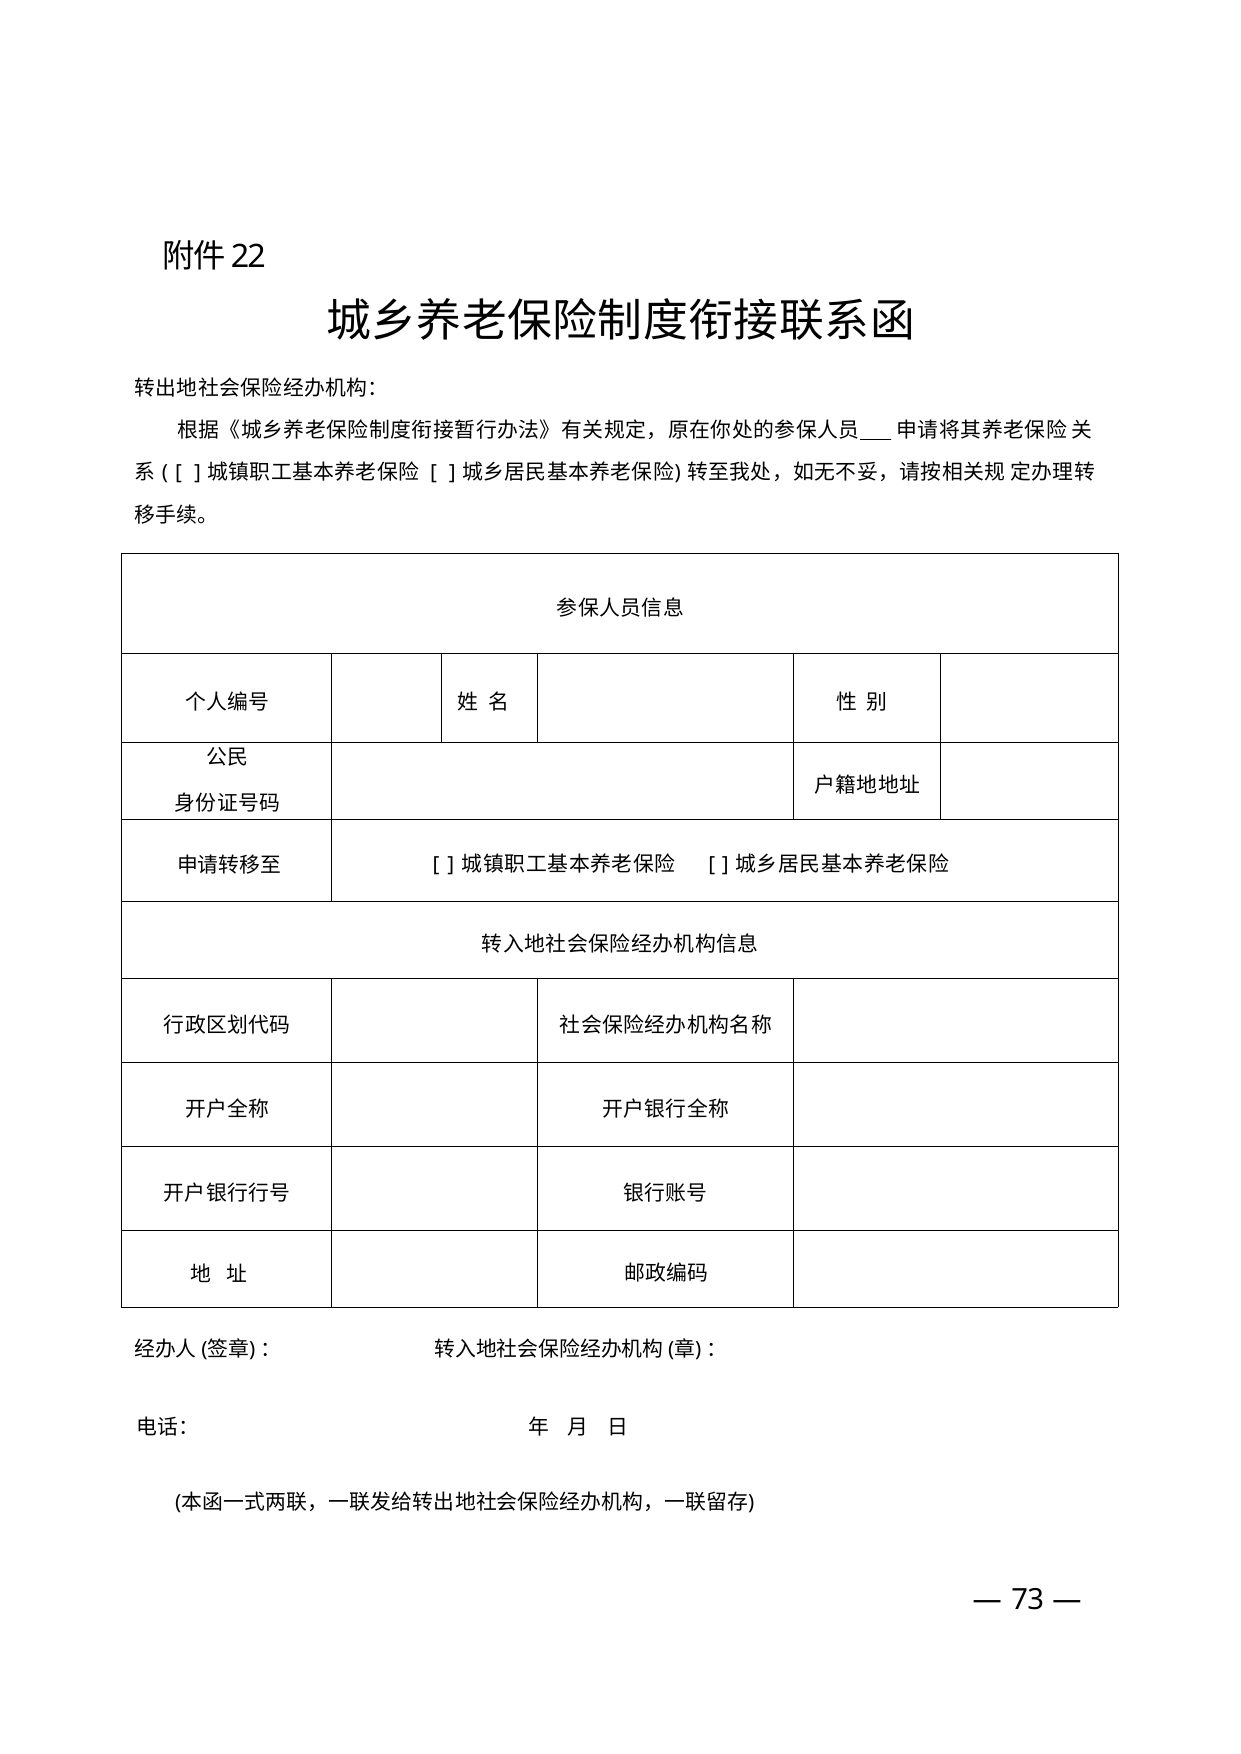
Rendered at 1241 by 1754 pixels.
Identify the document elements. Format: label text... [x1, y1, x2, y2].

table_cell [794, 1063, 1118, 1146]
table_cell [332, 743, 793, 818]
table_cell [ ] 城镇职工基本养老保险 [ ] 城乡居民基本养老保险 [332, 820, 1118, 901]
table_cell 开户银行全称 [538, 1063, 793, 1146]
table_cell 开户全称 [122, 1063, 331, 1146]
table_cell [538, 654, 793, 741]
table_cell 转入地社会保险经办机构信息 [122, 902, 1118, 978]
table_cell [794, 1231, 1118, 1307]
table_cell 姓 名 [442, 654, 537, 741]
table_cell [941, 743, 1118, 818]
table_cell 公民 身份证号码 [122, 743, 331, 818]
table_cell [332, 654, 441, 741]
text 城乡养老保险制度衔接联系函 [326, 291, 1118, 348]
table_cell 性 别 [794, 654, 940, 741]
table_cell 地 址 [122, 1231, 331, 1307]
table_header 参保人员信息 [122, 554, 1118, 652]
table_cell 行政区划代码 [122, 979, 331, 1062]
table_cell [332, 1231, 537, 1307]
table_cell 邮政编码 [538, 1231, 793, 1307]
table_cell 个人编号 [122, 654, 331, 741]
table_cell 户籍地地址 [794, 743, 940, 818]
table_cell [332, 1063, 537, 1146]
table_cell [332, 1147, 537, 1230]
text 经办人 (签章) ： 转入地社会保险经办机构 (章) ： [134, 1334, 1118, 1362]
table_cell [794, 1147, 1118, 1230]
text (本函一式两联，一联发给转出地社会保险经办机构，一联留存) [175, 1488, 1118, 1515]
table_cell [941, 654, 1118, 741]
table_cell 社会保险经办机构名称 [538, 979, 793, 1062]
table_cell [332, 979, 537, 1062]
text 根据《城乡养老保险制度衔接暂行办法》有关规定，原在你处的参保人员 申请将其养老保险 关系 ( [ ] 城镇职工基本养老保险 [ ] 城乡居民基本养老保险) 转至我处，如无不妥，请按相关规 定办理转移手续。 [134, 413, 1107, 528]
text 附件 22 [162, 232, 1118, 276]
text 电话： 年 月 日 [137, 1412, 1118, 1440]
text 转出地社会保险经办机构： [134, 373, 1118, 401]
table_cell [794, 979, 1118, 1062]
table_cell 开户银行行号 [122, 1147, 331, 1230]
table_cell 银行账号 [538, 1147, 793, 1230]
table_cell 申请转移至 [122, 820, 331, 901]
